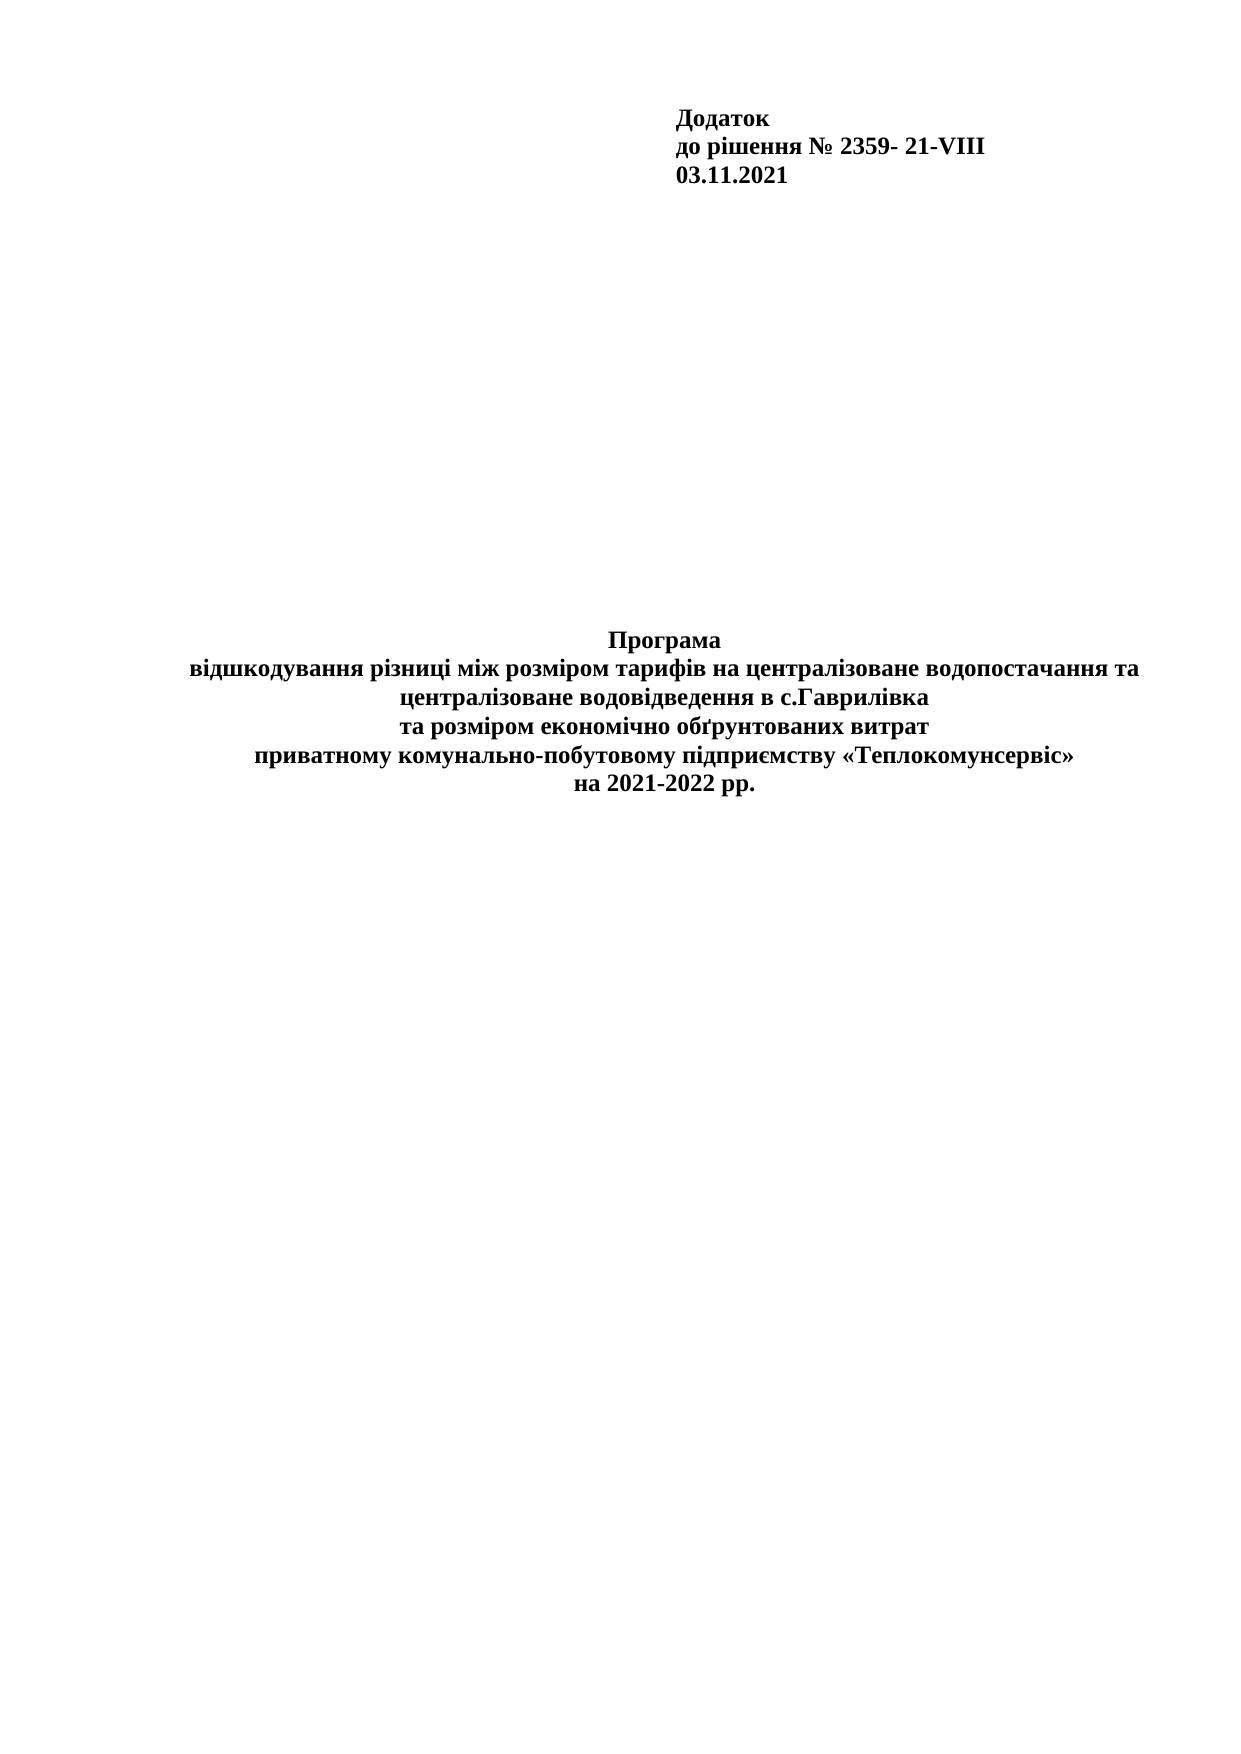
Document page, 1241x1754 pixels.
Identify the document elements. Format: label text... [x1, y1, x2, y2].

text приватному комунально-побутовому підприємству «Теплокомунсервіс» [177, 740, 1152, 768]
text Програма [177, 625, 1152, 653]
text на 2021-2022 рр. [177, 768, 1152, 797]
text відшкодування різниці між розміром тарифів на централізоване водопостачання та централізоване водовідведення в с.Гаврилівка [177, 653, 1152, 711]
text та розміром економічно обґрунтованих витрат [177, 711, 1152, 740]
table_header Додаток до рішення № 2359- 21-VIII 03.11.2021 [664, 103, 1152, 280]
